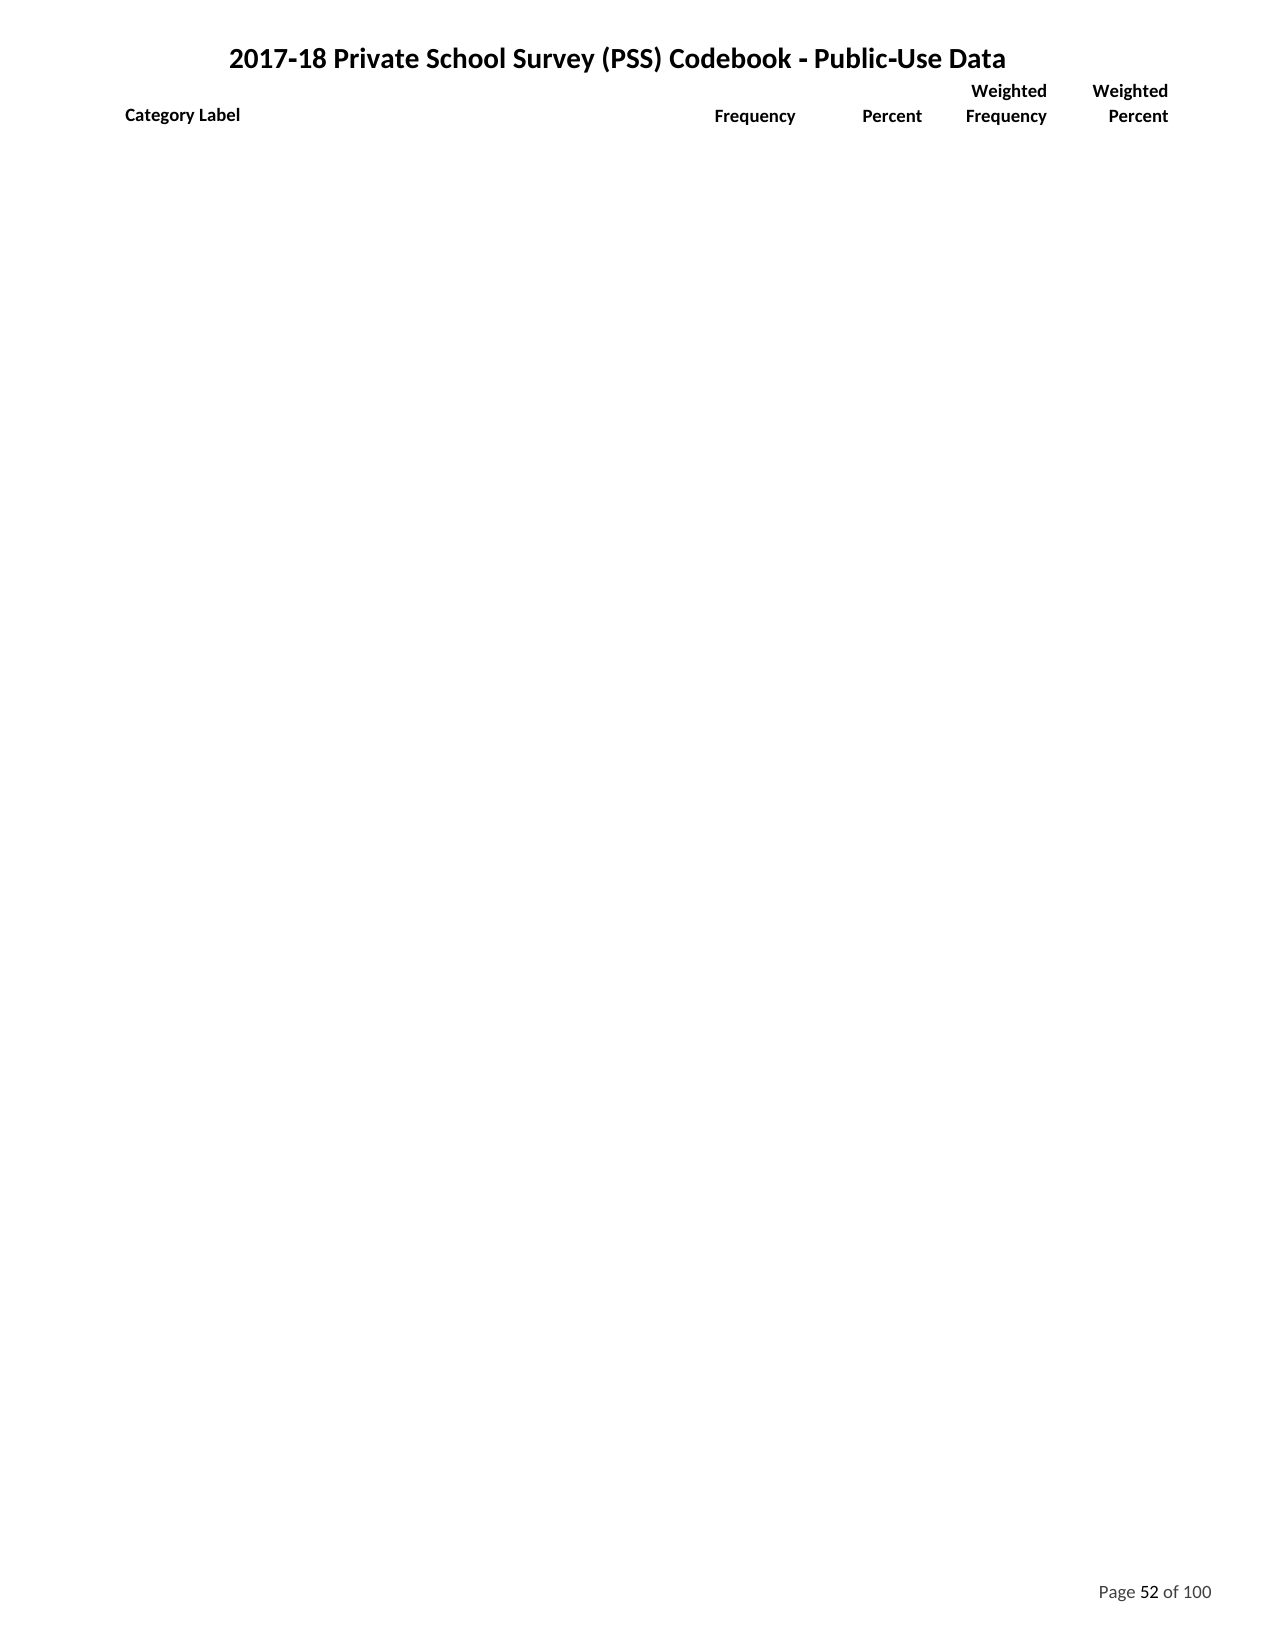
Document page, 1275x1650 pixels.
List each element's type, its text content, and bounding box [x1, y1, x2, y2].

text Weighted Frequency Percent Frequency [714, 79, 1048, 127]
subtitle Category Label [125, 103, 253, 126]
text Weighted Percent [1092, 79, 1171, 127]
